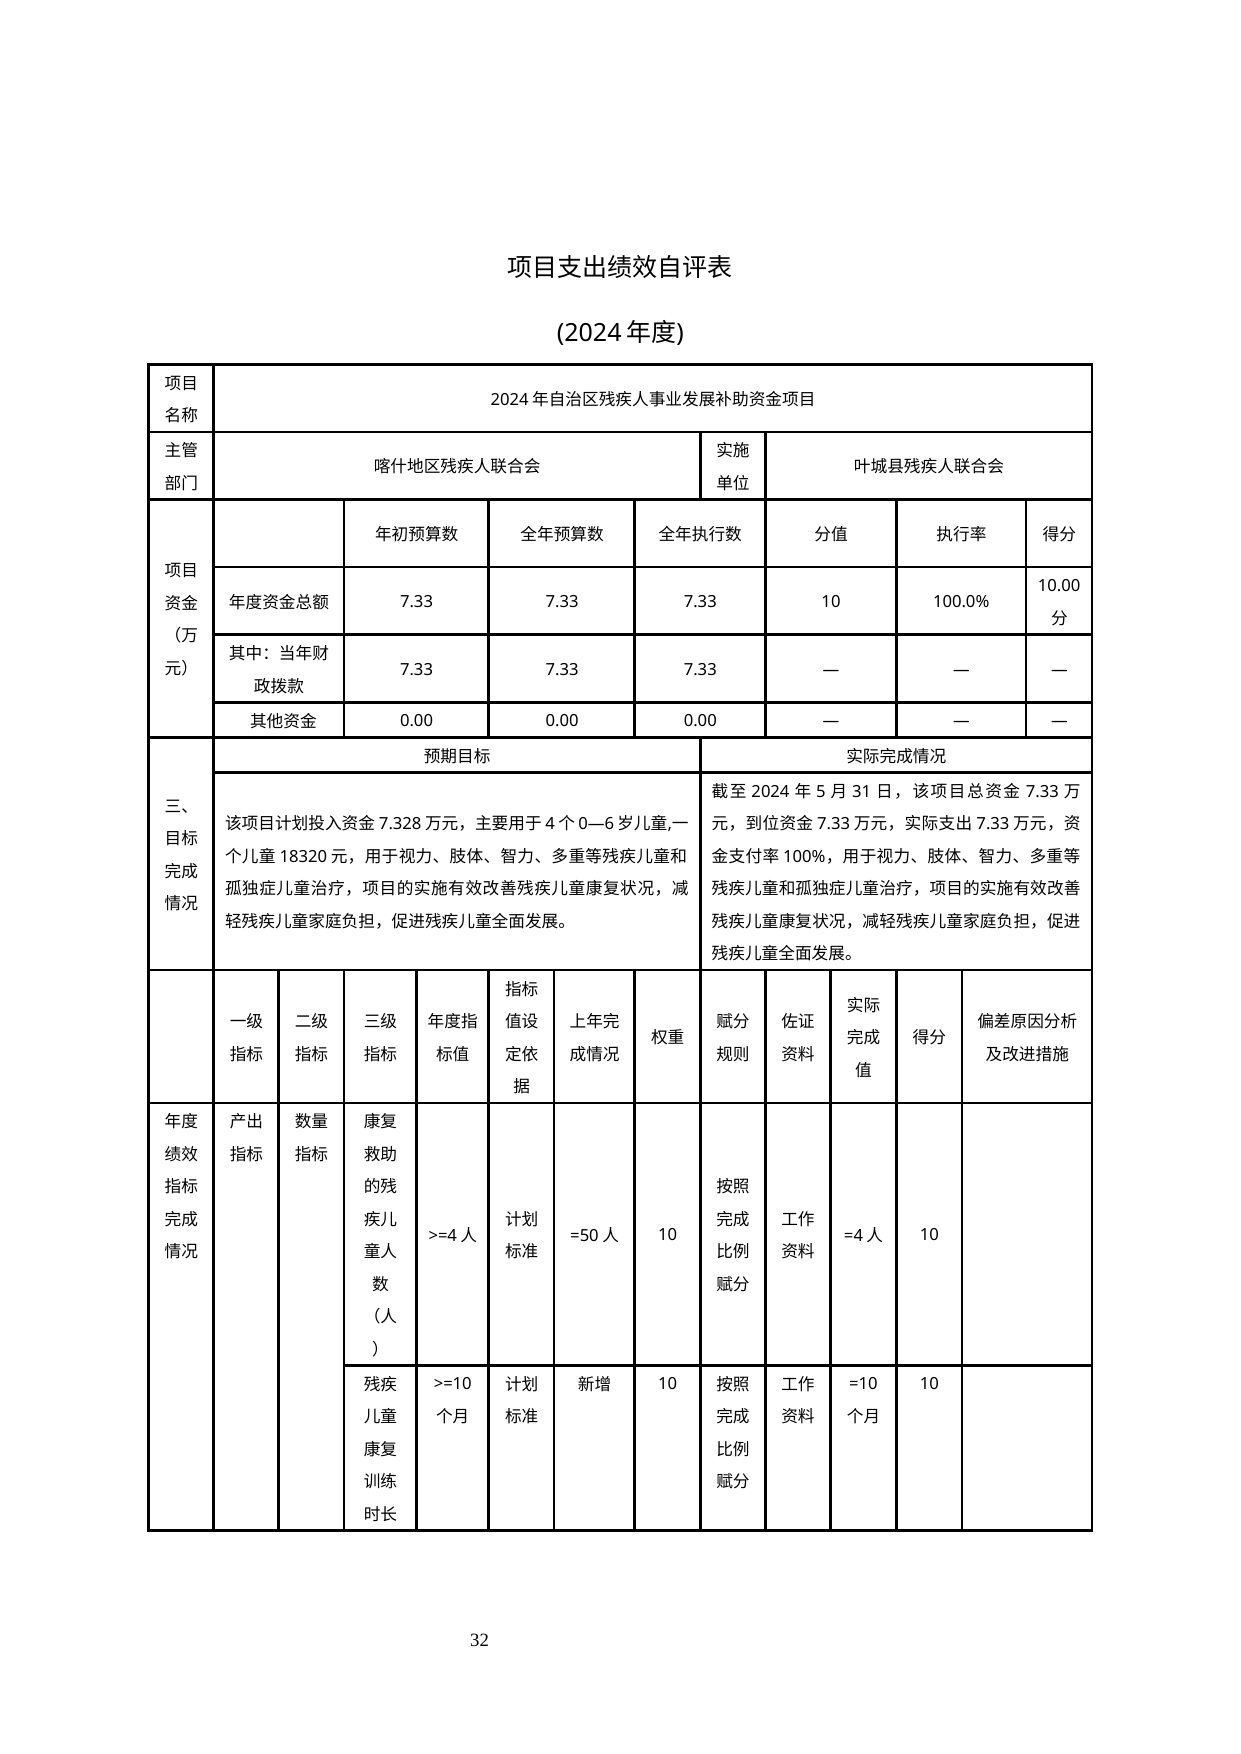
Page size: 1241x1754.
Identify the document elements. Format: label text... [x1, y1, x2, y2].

table_cell [215, 501, 343, 566]
table_cell 三级指标 [345, 971, 415, 1101]
table_cell 计划标准 [490, 1104, 553, 1364]
table_cell 10 [636, 1104, 699, 1364]
table_cell 预期目标 [215, 739, 699, 771]
table_cell 分值 [767, 501, 895, 566]
table_cell 其他资金 [215, 704, 343, 736]
table_cell 佐证资料 [767, 971, 829, 1101]
table_cell — [898, 636, 1025, 701]
table_cell 喀什地区残疾人联合会 [215, 433, 699, 498]
table_cell =4人 [832, 1104, 895, 1364]
table_cell — [1027, 636, 1091, 701]
table_cell 其中：当年财政拨款 [215, 636, 343, 701]
table_cell 7.33 [636, 636, 764, 701]
table_cell 10 [898, 1367, 961, 1529]
table_cell 年度指标值 [418, 971, 487, 1101]
table_cell 10.00分 [1027, 568, 1091, 633]
table_cell 残疾儿童康复训练时长（个月） [345, 1367, 415, 1529]
table_cell 得分 [898, 971, 961, 1101]
table_cell 权重 [636, 971, 699, 1101]
table_cell 工作资料 [767, 1367, 829, 1529]
table_cell 二级指标 [280, 971, 343, 1101]
table_cell 项目资金 （万元） [150, 501, 212, 736]
table_cell 主管部门 [150, 433, 212, 498]
table_cell 0.00 [636, 704, 764, 736]
table_cell 0.00 [490, 704, 633, 736]
table_cell 上年完成情况 [555, 971, 633, 1101]
table_cell 实际完成值 [832, 971, 895, 1101]
table_cell 工作资料 [767, 1104, 829, 1364]
table_cell 该项目计划投入资金7.328万元，主要用于4个0—6岁儿童,一个儿童18320元，用于视力、肢体、智力、多重等残疾儿童和孤独症儿童治疗，项目的实施有效改善残疾儿童康复状况，减轻残疾儿童家庭负担，促进残疾儿童全面发展。 [215, 774, 699, 969]
table_cell 得分 [1027, 501, 1091, 566]
table_cell 10 [636, 1367, 699, 1529]
table_cell 年度绩效指标完成情况 [150, 1104, 212, 1529]
table_cell [963, 1367, 1091, 1529]
table_cell [963, 1104, 1091, 1364]
table_cell 7.33 [345, 568, 487, 633]
table_cell 年初预算数 [345, 501, 487, 566]
table_cell =10个月 [832, 1367, 895, 1529]
table_cell 一级指标 [215, 971, 277, 1101]
table_cell 产出指标 [215, 1104, 277, 1529]
table_cell 10 [767, 568, 895, 633]
table_cell 康复救助的残疾儿童人数（人） [345, 1104, 415, 1364]
table_cell 按照完成比例赋分 [702, 1367, 764, 1529]
table_cell 实施单位 [702, 433, 764, 498]
table_cell 全年执行数 [636, 501, 764, 566]
table_cell 指标值设定依据 [490, 971, 553, 1101]
table_cell — [767, 636, 895, 701]
table_cell 全年预算数 [490, 501, 633, 566]
table_cell (2024年度) [148, 298, 1092, 363]
table_cell 7.33 [636, 568, 764, 633]
table_cell 叶城县残疾人联合会 [767, 433, 1091, 498]
table_cell 按照完成比例赋分 [702, 1104, 764, 1364]
table_cell 0.00 [345, 704, 487, 736]
table_cell 2024年自治区残疾人事业发展补助资金项目 [215, 366, 1091, 431]
table_cell 7.33 [490, 568, 633, 633]
table_cell 截至2024年5月31日，该项目总资金7.33万元，到位资金7.33万元，实际支出7.33万元，资金支付率100%，用于视力、肢体、智力、多重等残疾儿童和孤独症儿童治疗，项目的实施有效改善残疾儿童康复状况，减轻残疾儿童家庭负担，促进残疾儿童全面发展。 [702, 774, 1091, 969]
table_cell 执行率 [898, 501, 1025, 566]
table_cell — [898, 704, 1025, 736]
table_cell — [767, 704, 895, 736]
table_cell [150, 971, 212, 1101]
table_cell >=10个月 [418, 1367, 487, 1529]
table_cell 三、目标完成情况 [150, 739, 212, 969]
table_header 项目支出绩效自评表 [148, 233, 1092, 298]
table_cell 100.0% [898, 568, 1025, 633]
table_cell >=4人 [418, 1104, 487, 1364]
table_cell — [1027, 704, 1091, 736]
table_cell 偏差原因分析及改进措施 [963, 971, 1091, 1101]
table_cell 项目名称 [150, 366, 212, 431]
table_cell 数量指标 [280, 1104, 343, 1529]
table_cell =50人 [555, 1104, 633, 1364]
table_cell 计划标准 [490, 1367, 553, 1529]
table_cell 10 [898, 1104, 961, 1364]
table_cell 7.33 [345, 636, 487, 701]
table_cell 年度资金总额 [215, 568, 343, 633]
table_cell 7.33 [490, 636, 633, 701]
table_cell 赋分规则 [702, 971, 764, 1101]
table_cell 实际完成情况 [702, 739, 1091, 771]
table_cell 新增 [555, 1367, 633, 1529]
